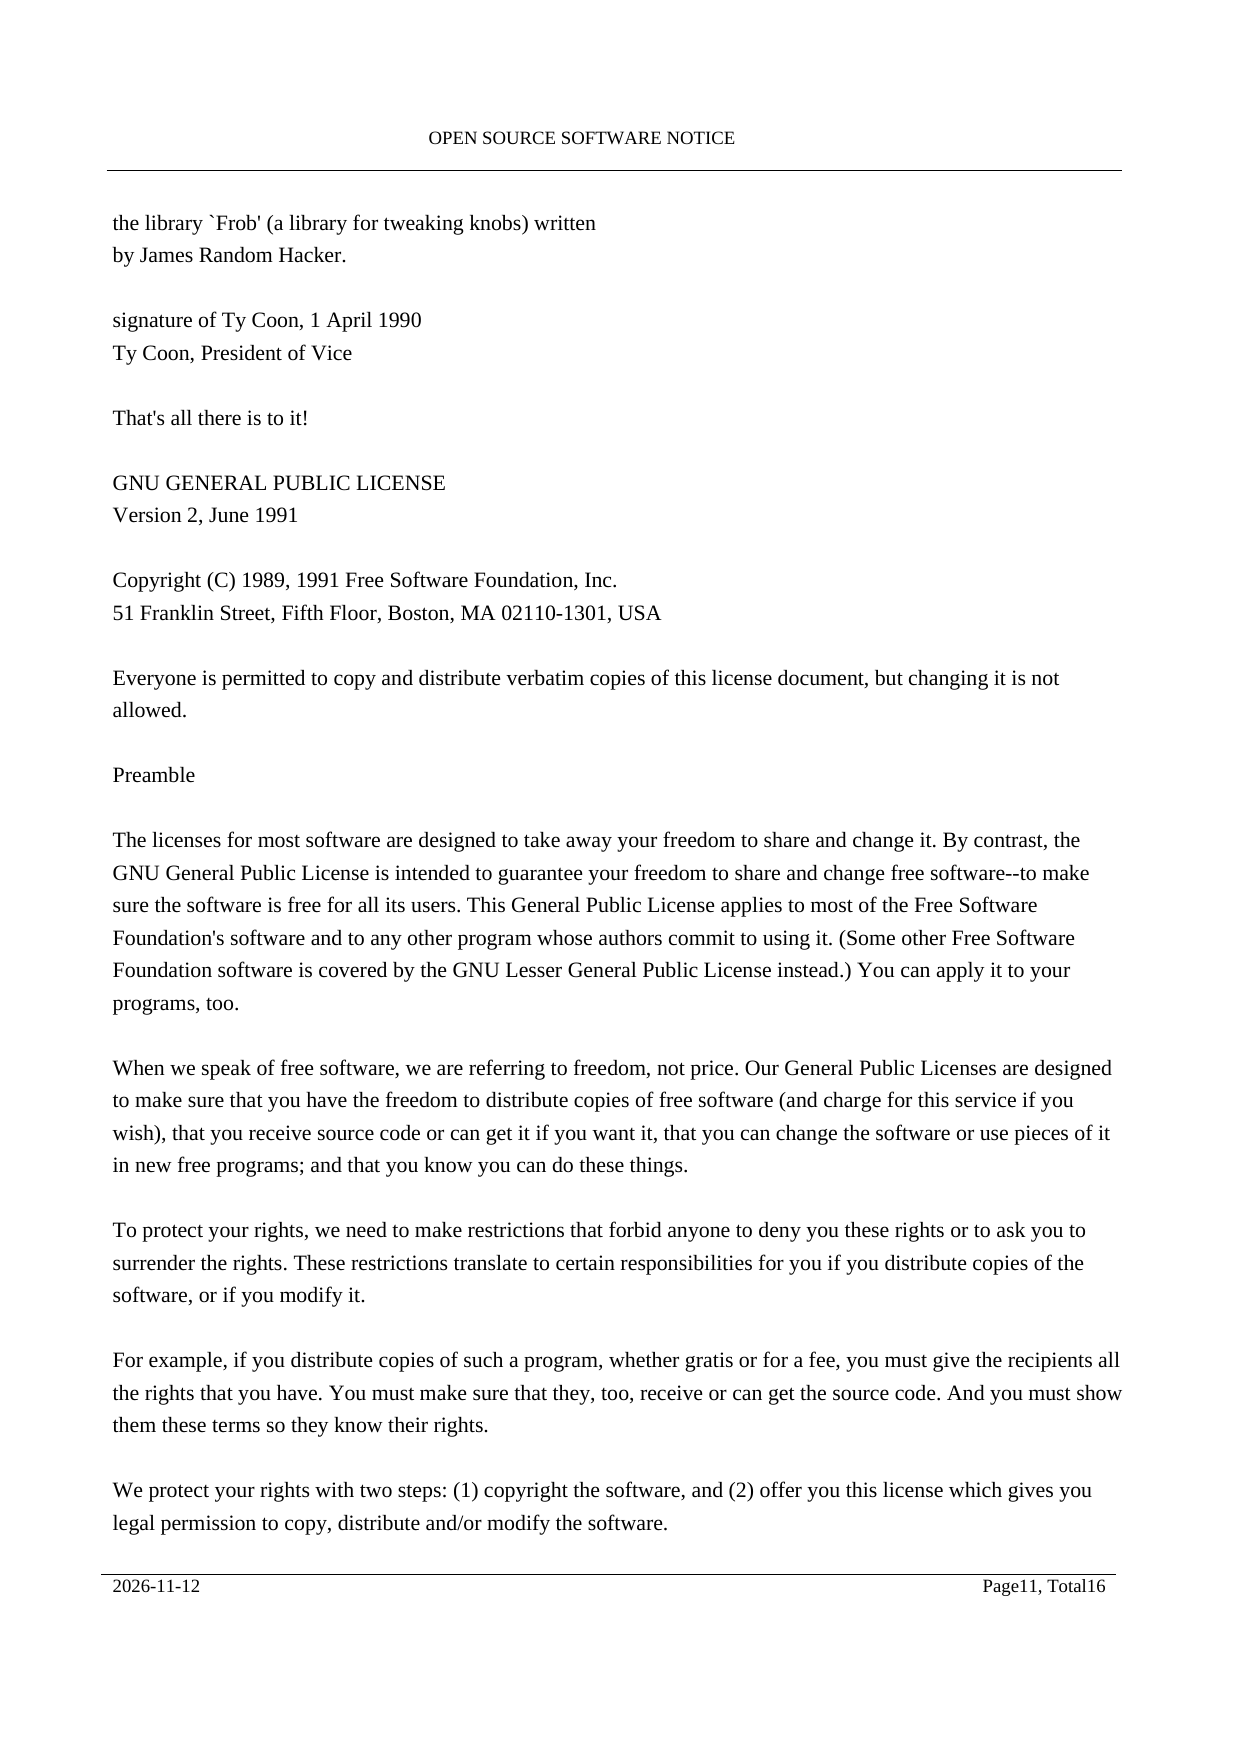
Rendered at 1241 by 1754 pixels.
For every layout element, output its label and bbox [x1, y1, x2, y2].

text [112, 206, 1128, 1539]
